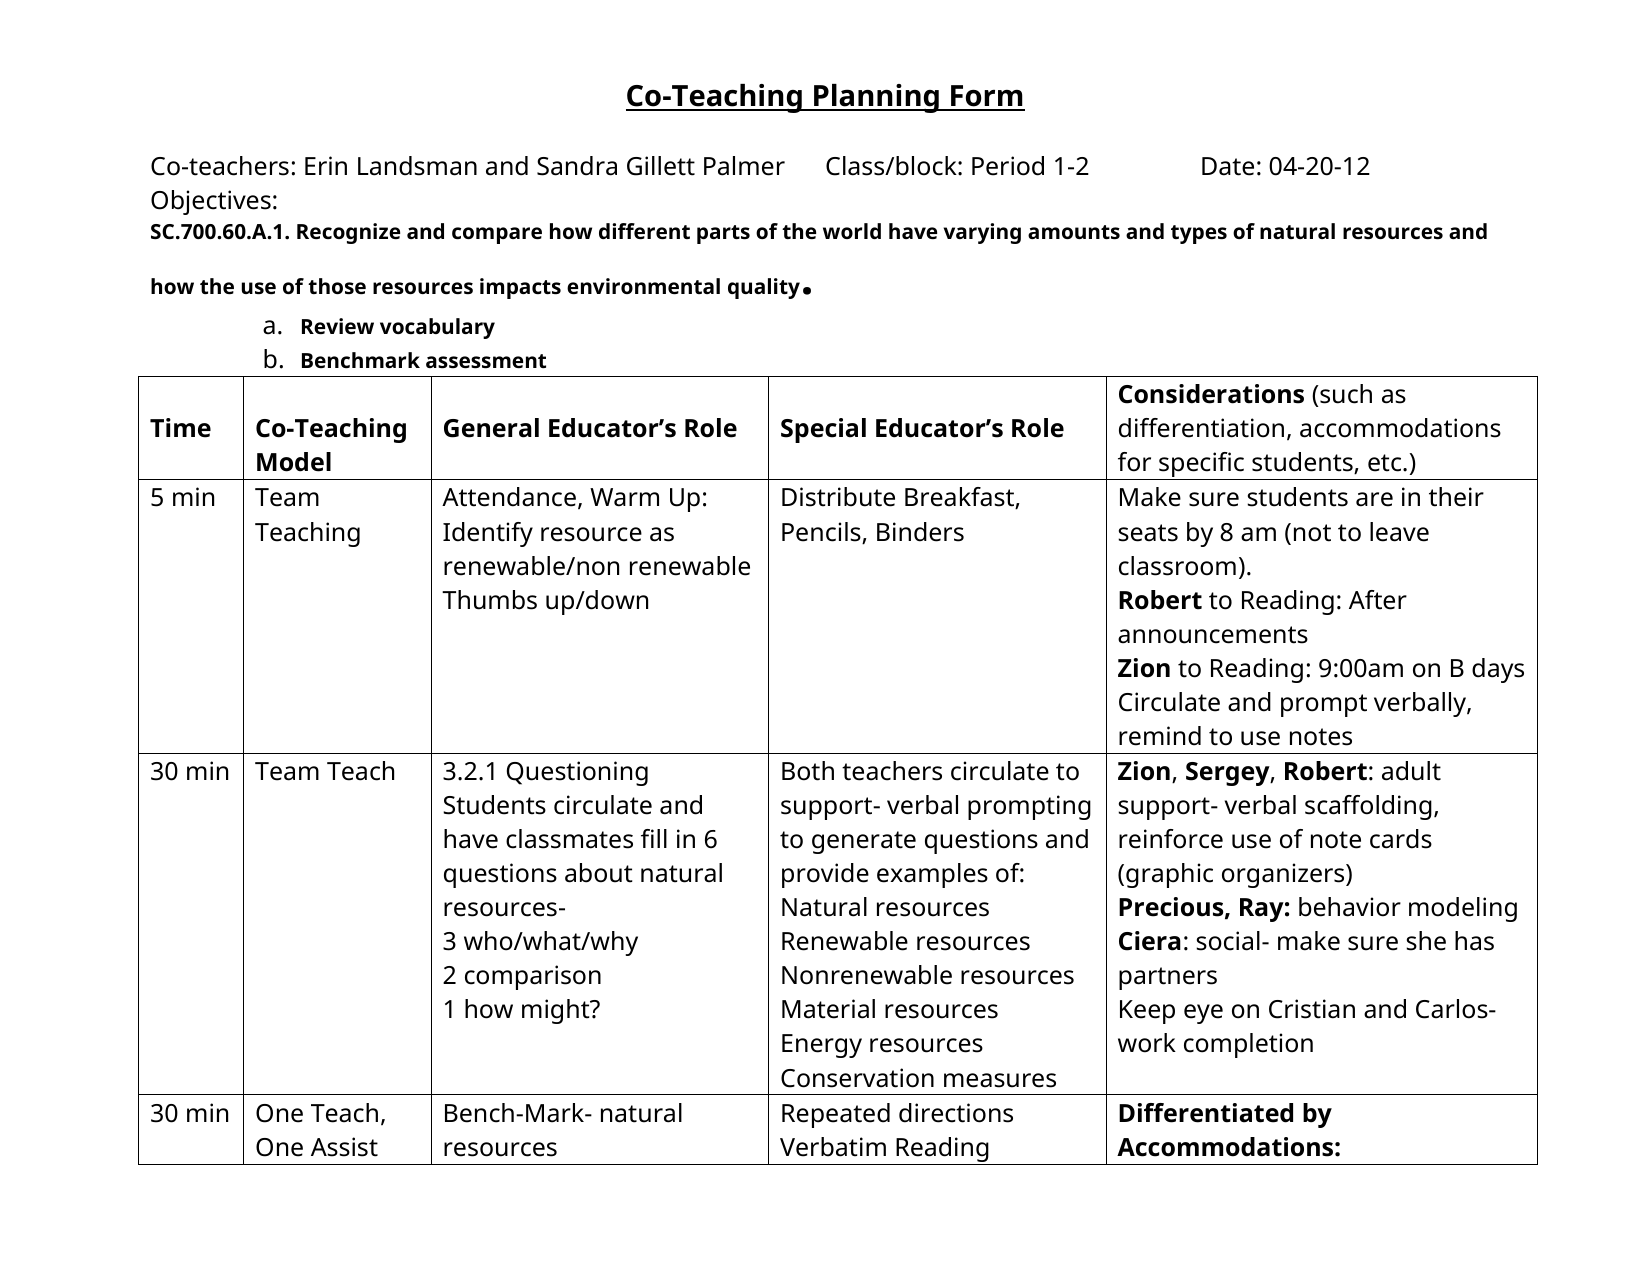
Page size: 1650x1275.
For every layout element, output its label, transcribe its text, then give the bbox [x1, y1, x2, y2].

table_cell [244, 1095, 431, 1163]
table_cell 30 min [139, 1095, 243, 1163]
table_header Co-Teaching Model [244, 377, 431, 479]
text Co-teachers: Erin Landsman and Sandra Gillett Palmer Class/block: Period 1-2 Date: 04-20-12 [150, 149, 1500, 183]
table_cell 3.2.1 Questioning Students circulate and have classmates fill in 6 questions about natural resources- 3 who/what/why 2 comparison 1 how might? [432, 754, 768, 1094]
table_header General Educator’s Role [432, 377, 768, 479]
text Objectives: [150, 183, 1500, 217]
list Benchmark assessment [262, 342, 1500, 376]
table_cell Team Teaching [244, 480, 431, 753]
table_cell Zion, Sergey, Robert: adult support- verbal scaffolding, reinforce use of note cards (graphic organizers) Precious, Ray: behavior modeling Ciera: social- make sure she has partners Keep eye on Cristian and Carlos- work completion [1107, 754, 1537, 1094]
table_cell 5 min [139, 480, 243, 753]
text Co-Teaching Planning Form [150, 75, 1500, 115]
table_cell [769, 1095, 1106, 1163]
table_cell Attendance, Warm Up: Identify resource as renewable/non renewable Thumbs up/down [432, 480, 768, 753]
text SC.700.60.A.1. Recognize and compare how different parts of the world have varying amounts and types of natural resources and how the use of those resources impacts environmental quality. [150, 217, 1500, 308]
table_header Special Educator’s Role [769, 377, 1106, 479]
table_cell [1107, 1095, 1537, 1163]
table_cell Make sure students are in their seats by 8 am (not to leave classroom). Robert to Reading: After announcements Zion to Reading: 9:00am on B days Circulate and prompt verbally, remind to use notes [1107, 480, 1537, 753]
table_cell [432, 1095, 768, 1163]
list Review vocabulary [262, 308, 1500, 342]
table_cell Distribute Breakfast, Pencils, Binders [769, 480, 1106, 753]
table_header Considerations (such as differentiation, accommodations for specific students, etc.) [1107, 377, 1537, 479]
table_cell Team Teach [244, 754, 431, 1094]
table_cell 30 min [139, 754, 243, 1094]
table_cell Both teachers circulate to support- verbal prompting to generate questions and provide examples of: Natural resources Renewable resources Nonrenewable resources Material resources Energy resources Conservation measures [769, 754, 1106, 1094]
table_header Time [139, 377, 243, 479]
